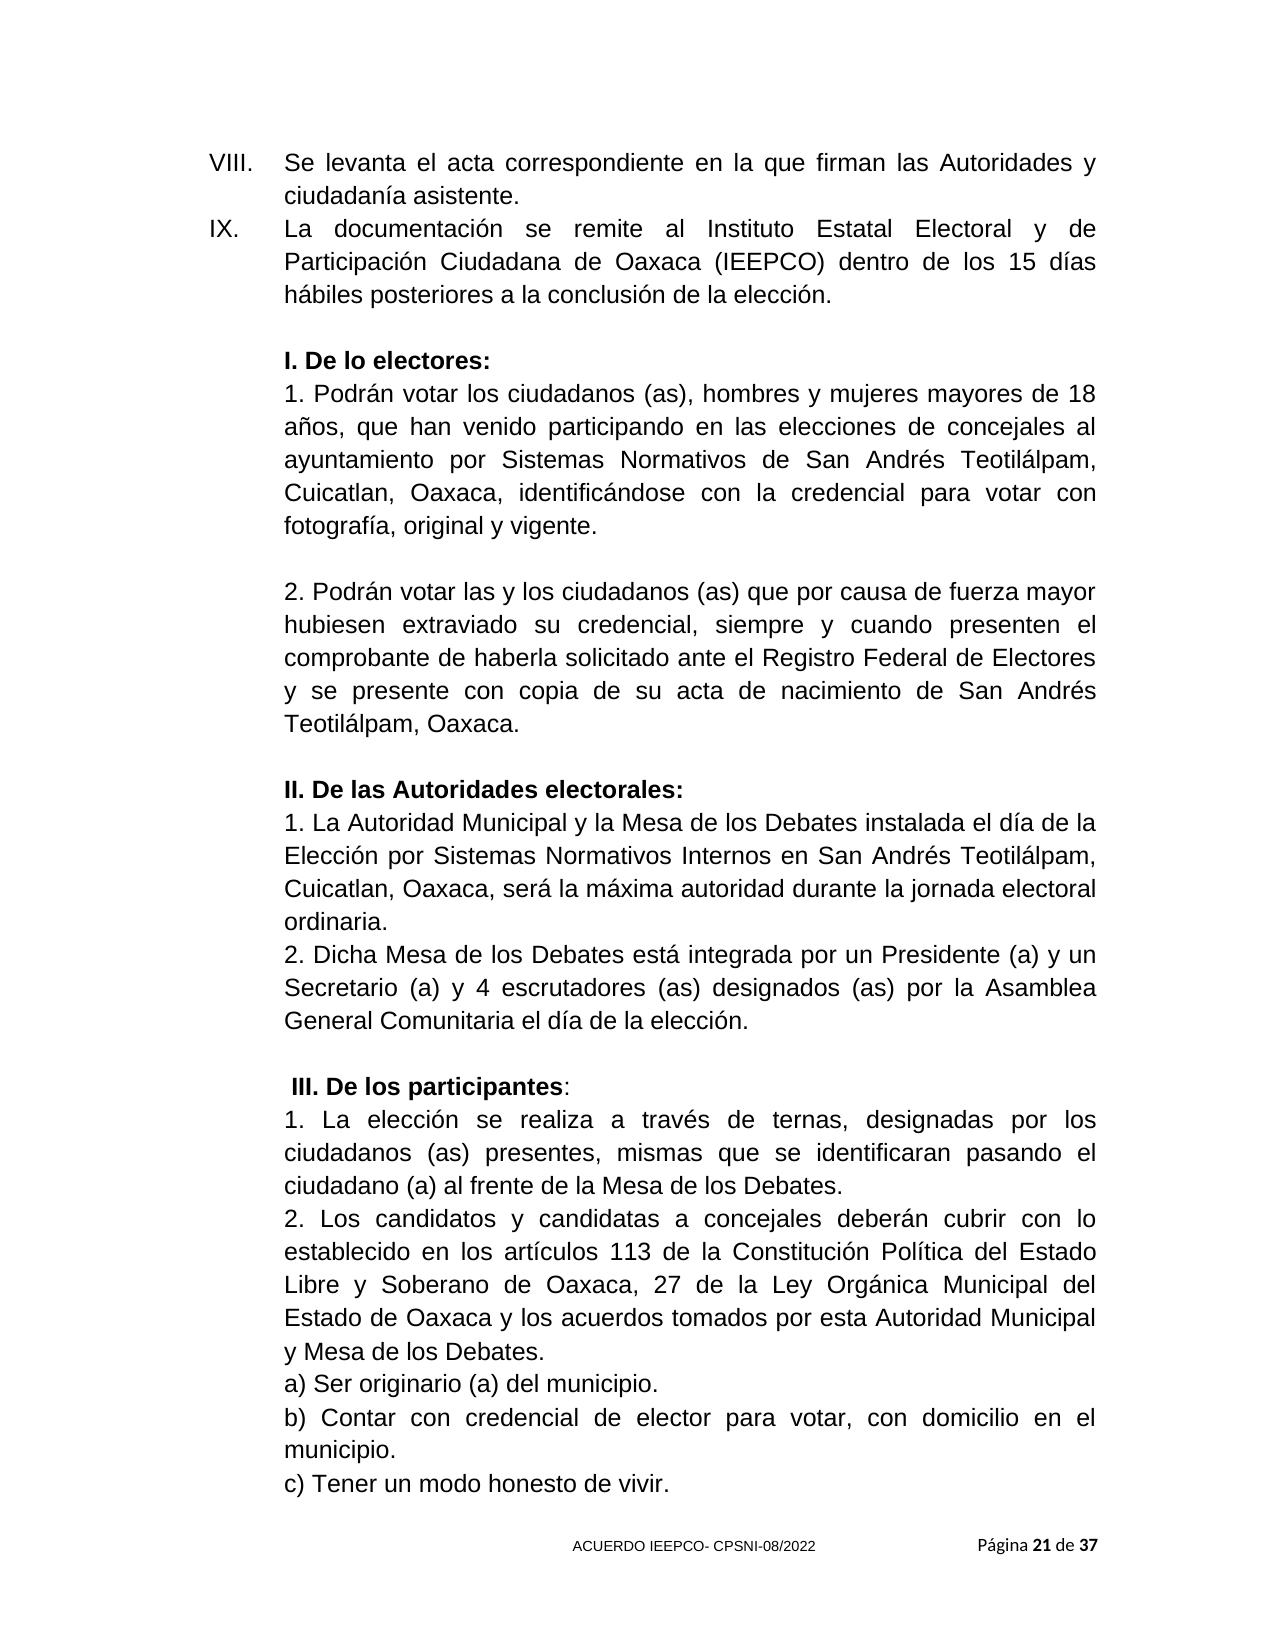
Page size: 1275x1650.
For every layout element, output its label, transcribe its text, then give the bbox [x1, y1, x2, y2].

list 1. La elección se realiza a través de ternas, designadas por los ciudadanos (as) presentes, mismas que se identificaran pasando el ciudadano (a) al frente de la Mesa de los Debates. [284, 1105, 1098, 1200]
list 1. Podrán votar los ciudadanos (as), hombres y mujeres mayores de 18 años, que han venido participando en las elecciones de concejales al ayuntamiento por Sistemas Normativos de San Andrés Teotilálpam, Cuicatlan, Oaxaca, identificándose con la credencial para votar con fotografía, original y vigente. [284, 379, 1098, 540]
list II. De las Autoridades electorales: [284, 775, 1098, 804]
list 1. La Autoridad Municipal y la Mesa de los Debates instalada el día de la Elección por Sistemas Normativos Internos en San Andrés Teotilálpam, Cuicatlan, Oaxaca, será la máxima autoridad durante la jornada electoral ordinaria. [284, 808, 1098, 936]
list 2. Dicha Mesa de los Debates está integrada por un Presidente (a) y un Secretario (a) y 4 escrutadores (as) designados (as) por la Asamblea General Comunitaria el día de la elección. [284, 940, 1098, 1035]
list 2. Los candidatos y candidatas a concejales deberán cubrir con lo establecido en los artículos 113 de la Constitución Política del Estado Libre y Soberano de Oaxaca, 27 de la Ley Orgánica Municipal del Estado de Oaxaca y los acuerdos tomados por esta Autoridad Municipal y Mesa de los Debates. [284, 1204, 1098, 1365]
list III. De los participantes: [284, 1072, 1098, 1101]
list b) Contar con credencial de elector para votar, con domicilio en el municipio. [284, 1402, 1098, 1464]
list c) Tener un modo honesto de vivir. [284, 1468, 1098, 1497]
list La documentación se remite al Instituto Estatal Electoral y de Participación Ciudadana de Oaxaca (IEEPCO) dentro de los 15 días hábiles posteriores a la conclusión de la elección. [209, 214, 1098, 308]
list 2. Podrán votar las y los ciudadanos (as) que por causa de fuerza mayor hubiesen extraviado su credencial, siempre y cuando presenten el comprobante de haberla solicitado ante el Registro Federal de Electores y se presente con copia de su acta de nacimiento de San Andrés Teotilálpam, Oaxaca. [284, 577, 1098, 738]
list Se levanta el acta correspondiente en la que firman las Autoridades y ciudadanía asistente. [209, 148, 1098, 209]
list a) Ser originario (a) del municipio. [284, 1369, 1098, 1398]
list I. De lo electores: [284, 346, 1098, 374]
